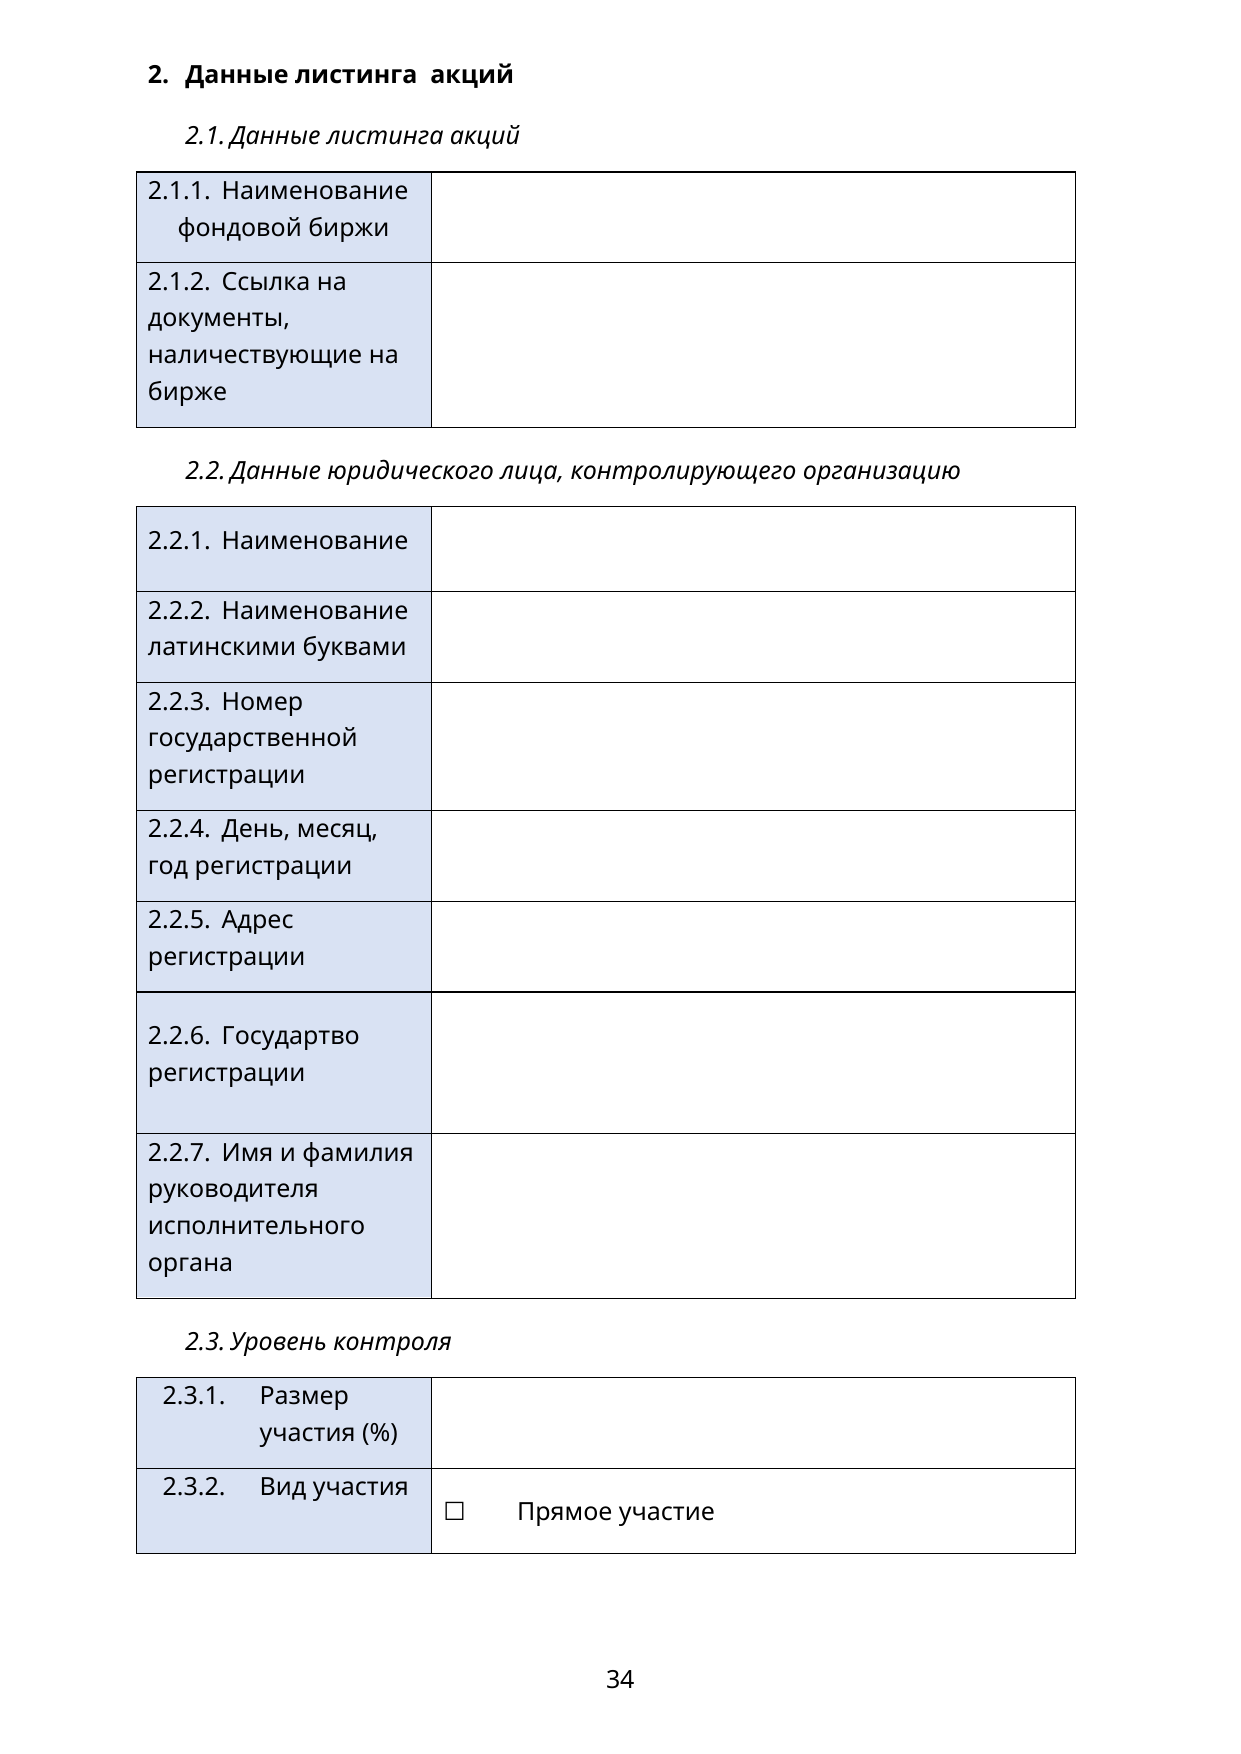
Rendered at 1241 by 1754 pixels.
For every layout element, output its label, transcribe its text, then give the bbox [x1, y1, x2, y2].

table_cell Адрес регистрации [137, 902, 431, 991]
list Данные листинга акций [185, 118, 1092, 152]
table_cell Ссылка на документы, наличествующие на бирже [137, 263, 431, 427]
table_cell День, месяц, год регистрации [137, 811, 431, 901]
table_cell [432, 263, 1075, 427]
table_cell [432, 1469, 1075, 1553]
table_cell Вид участия [137, 1469, 431, 1553]
table_cell [432, 902, 1075, 991]
table_cell Номер государственной регистрации [137, 683, 431, 810]
list Данные юридического лица, контролирующего организацию [185, 453, 1092, 487]
table_header Наименование [137, 507, 431, 591]
table_cell [432, 1134, 1075, 1297]
list Уровень контроля [185, 1323, 1092, 1358]
table_header Размер участия (%) [137, 1378, 431, 1468]
table_cell [432, 811, 1075, 901]
table_header [432, 173, 1075, 262]
table_cell [432, 683, 1075, 810]
list Данные листинга акций [148, 56, 1092, 90]
table_cell Государтво регистрации [137, 993, 431, 1133]
table_cell Наименование латинскими буквами [137, 592, 431, 682]
table_header [432, 1378, 1075, 1468]
table_cell [432, 592, 1075, 682]
table_header Наименование фондовой биржи [137, 173, 431, 262]
table_cell Имя и фамилия руководителя исполнительного органа [137, 1134, 431, 1297]
table_header [432, 507, 1075, 591]
table_cell [432, 993, 1075, 1133]
